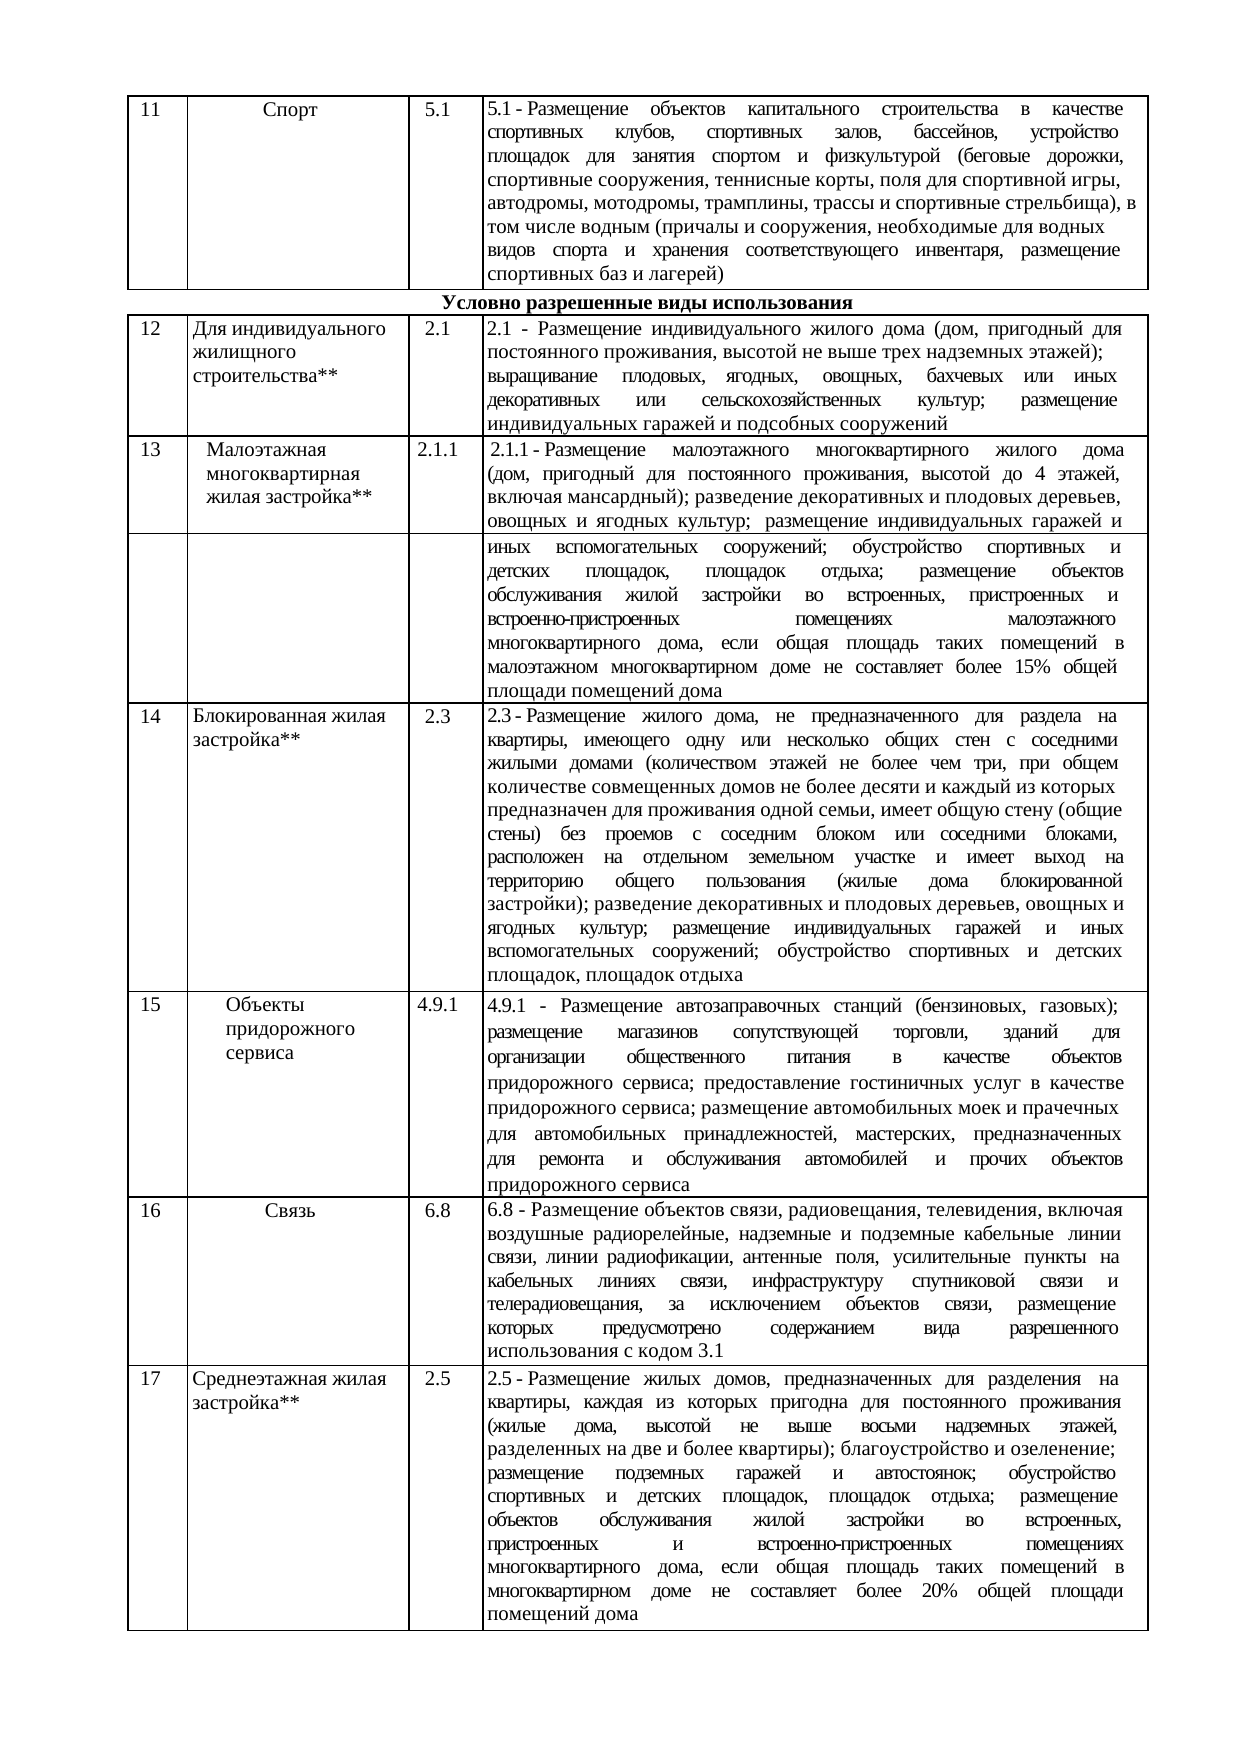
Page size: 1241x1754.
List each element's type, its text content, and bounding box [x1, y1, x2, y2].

table_cell [410, 534, 482, 702]
table_cell 16 [129, 1198, 187, 1365]
table_cell Блокированная жилая застройка** [188, 704, 408, 991]
table_cell Малоэтажная многоквартирная жилая застройка** [188, 437, 408, 533]
table_cell Спорт [188, 97, 408, 288]
table_cell Среднеэтажная жилая застройка** [188, 1366, 408, 1630]
table_cell 2.3 [410, 704, 482, 991]
table_cell 15 [129, 992, 187, 1196]
table_cell 17 [129, 1366, 187, 1630]
table_cell 5.1 [410, 97, 482, 288]
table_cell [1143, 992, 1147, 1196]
table_cell 2.3 - Размещение жилого дома, не предназначенного для раздела на квартиры, имеющего одну или несколько общих стен с соседними жилыми домами (количеством этажей не более чем три, при общем количестве совмещенных домов не более десяти и каждый из которых предназначен для проживания одной семьи, имеет общую стену (общие стены) без проемов с соседним блоком или соседними блоками, расположен на отдельном земельном участке и имеет выход на территорию общего пользования (жилые дома блокированной застройки); разведение декоративных и плодовых деревьев, овощных и ягодных культур; размещение индивидуальных гаражей и иных вспомогательных сооружений; обустройство спортивных и детских площадок, площадок отдыха [484, 704, 1147, 991]
table_cell 5.1 - Размещение объектов капитального строительства в качестве спортивных клубов, спортивных залов, бассейнов, устройство площадок для занятия спортом и физкультурой (беговые дорожки, спортивные сооружения, теннисные корты, поля для спортивной игры, автодромы, мотодромы, трамплины, трассы и спортивные стрельбища), в том числе водным (причалы и сооружения, необходимые для водных видов спорта и хранения соответствующего инвентаря, размещение спортивных баз и лагерей) [484, 97, 1147, 288]
text Условно разрешенные виды использования [128, 290, 1166, 314]
table_cell 2.5 - Размещение жилых домов, предназначенных для разделения на квартиры, каждая из которых пригодна для постоянного проживания (жилые дома, высотой не выше восьми надземных этажей, разделенных на две и более квартиры); благоустройство и озеленение; размещение подземных гаражей и автостоянок; обустройство спортивных и детских площадок, площадок отдыха; размещение объектов обслуживания жилой застройки во встроенных, пристроенных и встроенно-пристроенных помещениях многоквартирного дома, если общая площадь таких помещений в многоквартирном доме не составляет более 20% общей площади помещений дома [484, 1366, 1147, 1630]
table_cell 2.5 [410, 1366, 482, 1630]
table_cell 14 [129, 704, 187, 991]
table_cell Объекты придорожного сервиса [188, 992, 408, 1196]
table_cell 11 [129, 97, 187, 288]
table_cell [188, 534, 408, 702]
table_cell [129, 534, 187, 702]
table_cell 4.9.1 [410, 992, 482, 1196]
table_cell Связь [188, 1198, 408, 1365]
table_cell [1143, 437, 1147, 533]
table_cell 2.1.1 [410, 437, 482, 533]
table_header Для индивидуального жилищного строительства** [188, 316, 408, 435]
table_cell 6.8 [410, 1198, 482, 1365]
table_cell 13 [129, 437, 187, 533]
table_header 2.1 [410, 316, 482, 435]
table_header 12 [129, 316, 187, 435]
table_cell 6.8 - Размещение объектов связи, радиовещания, телевидения, включая воздушные радиорелейные, надземные и подземные кабельные линии связи, линии радиофикации, антенные поля, усилительные пункты на кабельных линиях связи, инфраструктуру спутниковой связи и телерадиовещания, за исключением объектов связи, размещение которых предусмотрено содержанием вида разрешенного использования с кодом 3.1 [484, 1198, 1147, 1365]
